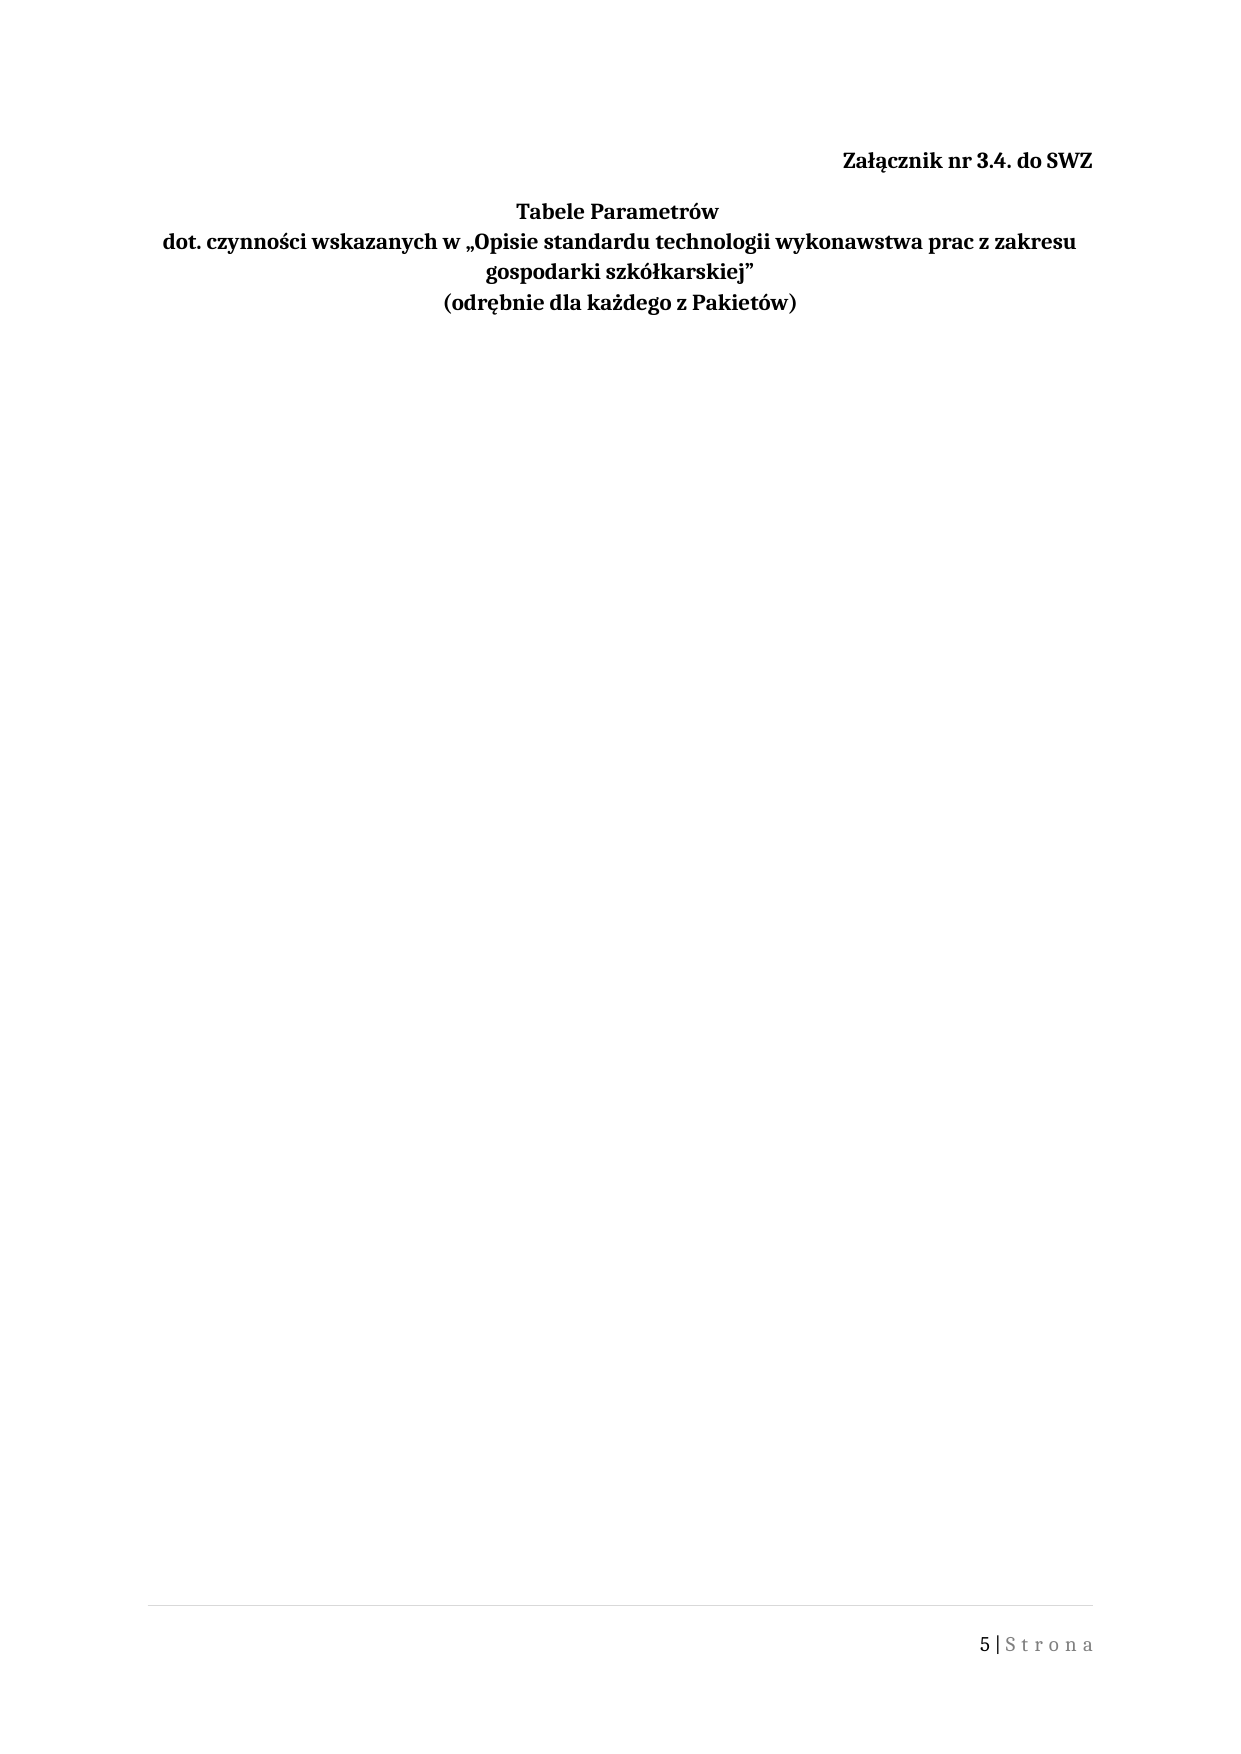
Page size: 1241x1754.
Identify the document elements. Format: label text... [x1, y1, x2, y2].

text Tabele Parametrów dot. czynności wskazanych w „Opisie standardu technologii wykonawstwa prac z zakresu gospodarki szkółkarskiej” (odrębnie dla każdego z Pakietów) [148, 199, 1093, 316]
text Załącznik nr 3.4. do SWZ [148, 148, 1093, 174]
